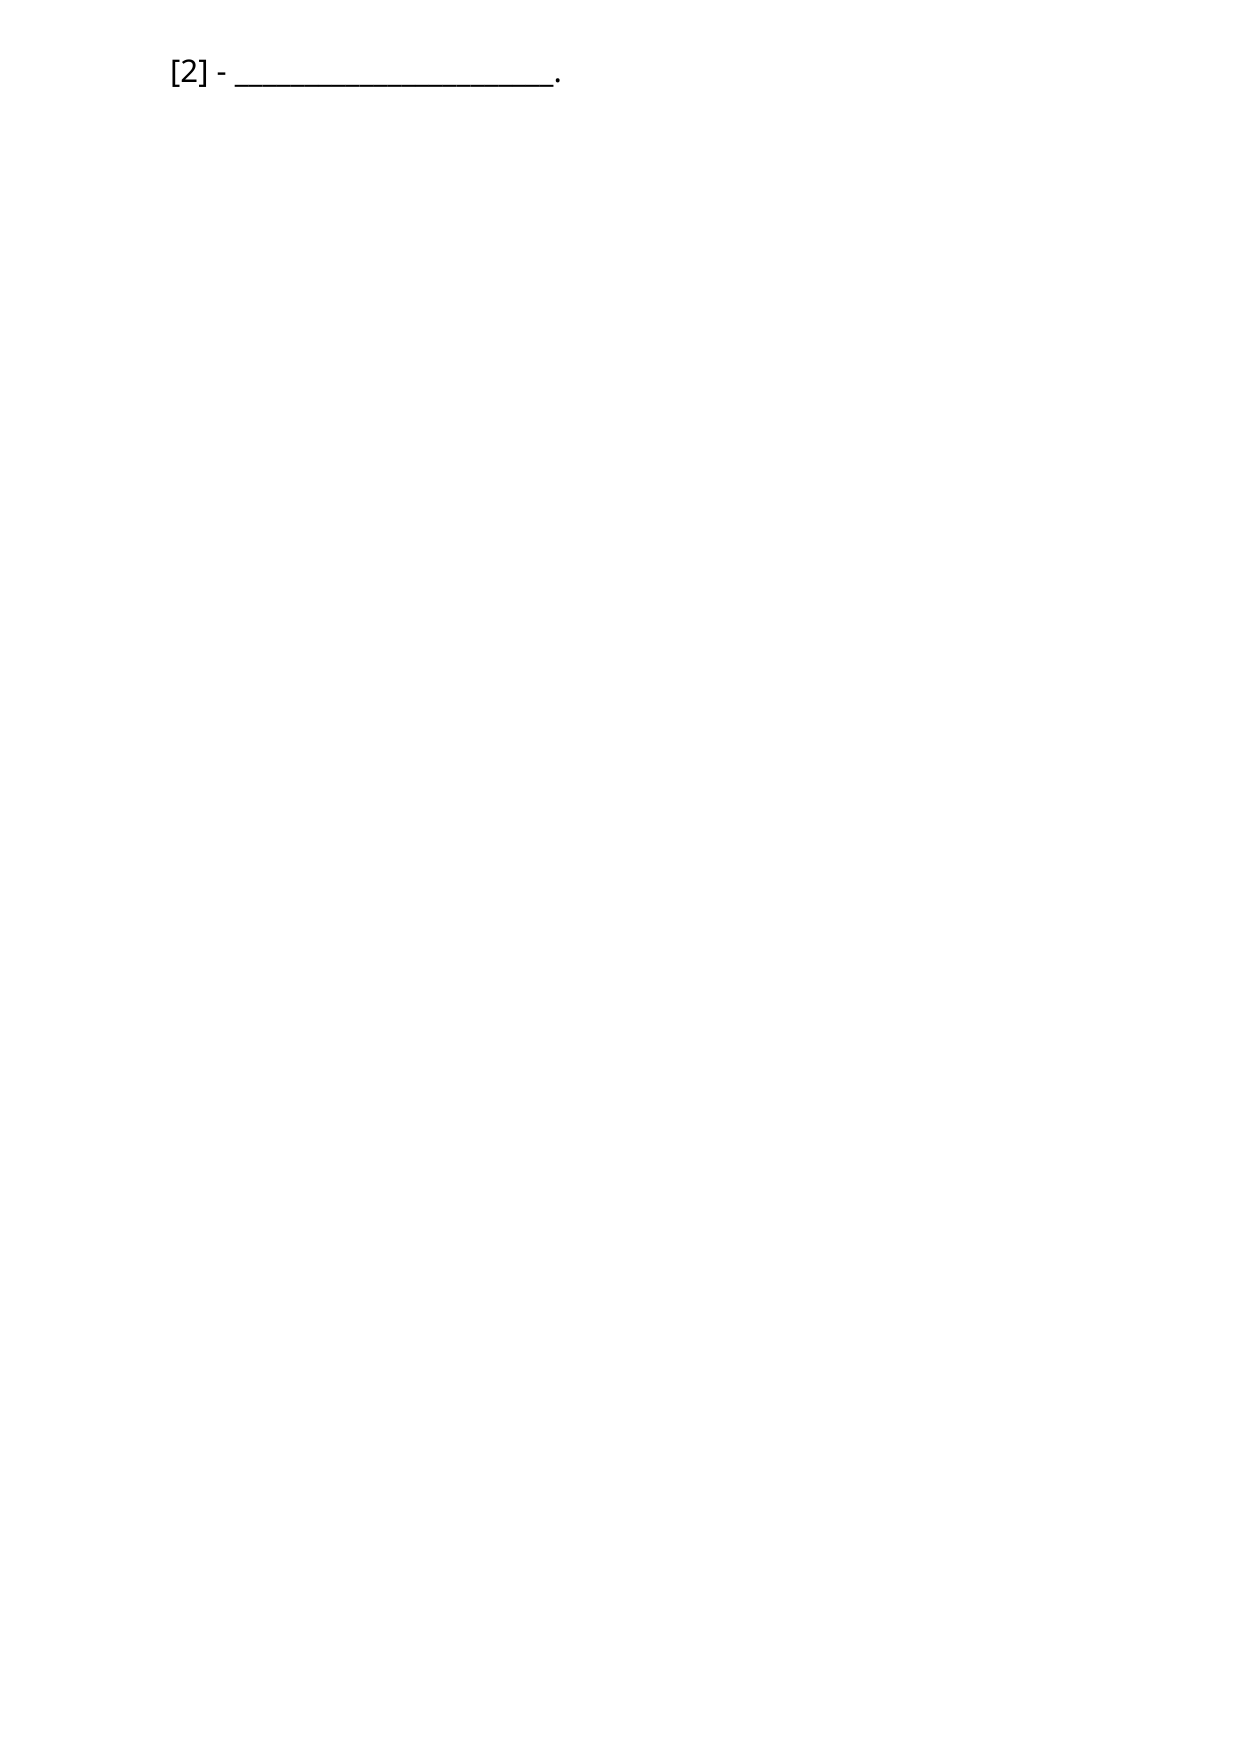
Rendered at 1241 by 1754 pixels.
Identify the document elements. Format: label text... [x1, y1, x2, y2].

text [2] - _______________________. [89, 59, 1151, 88]
